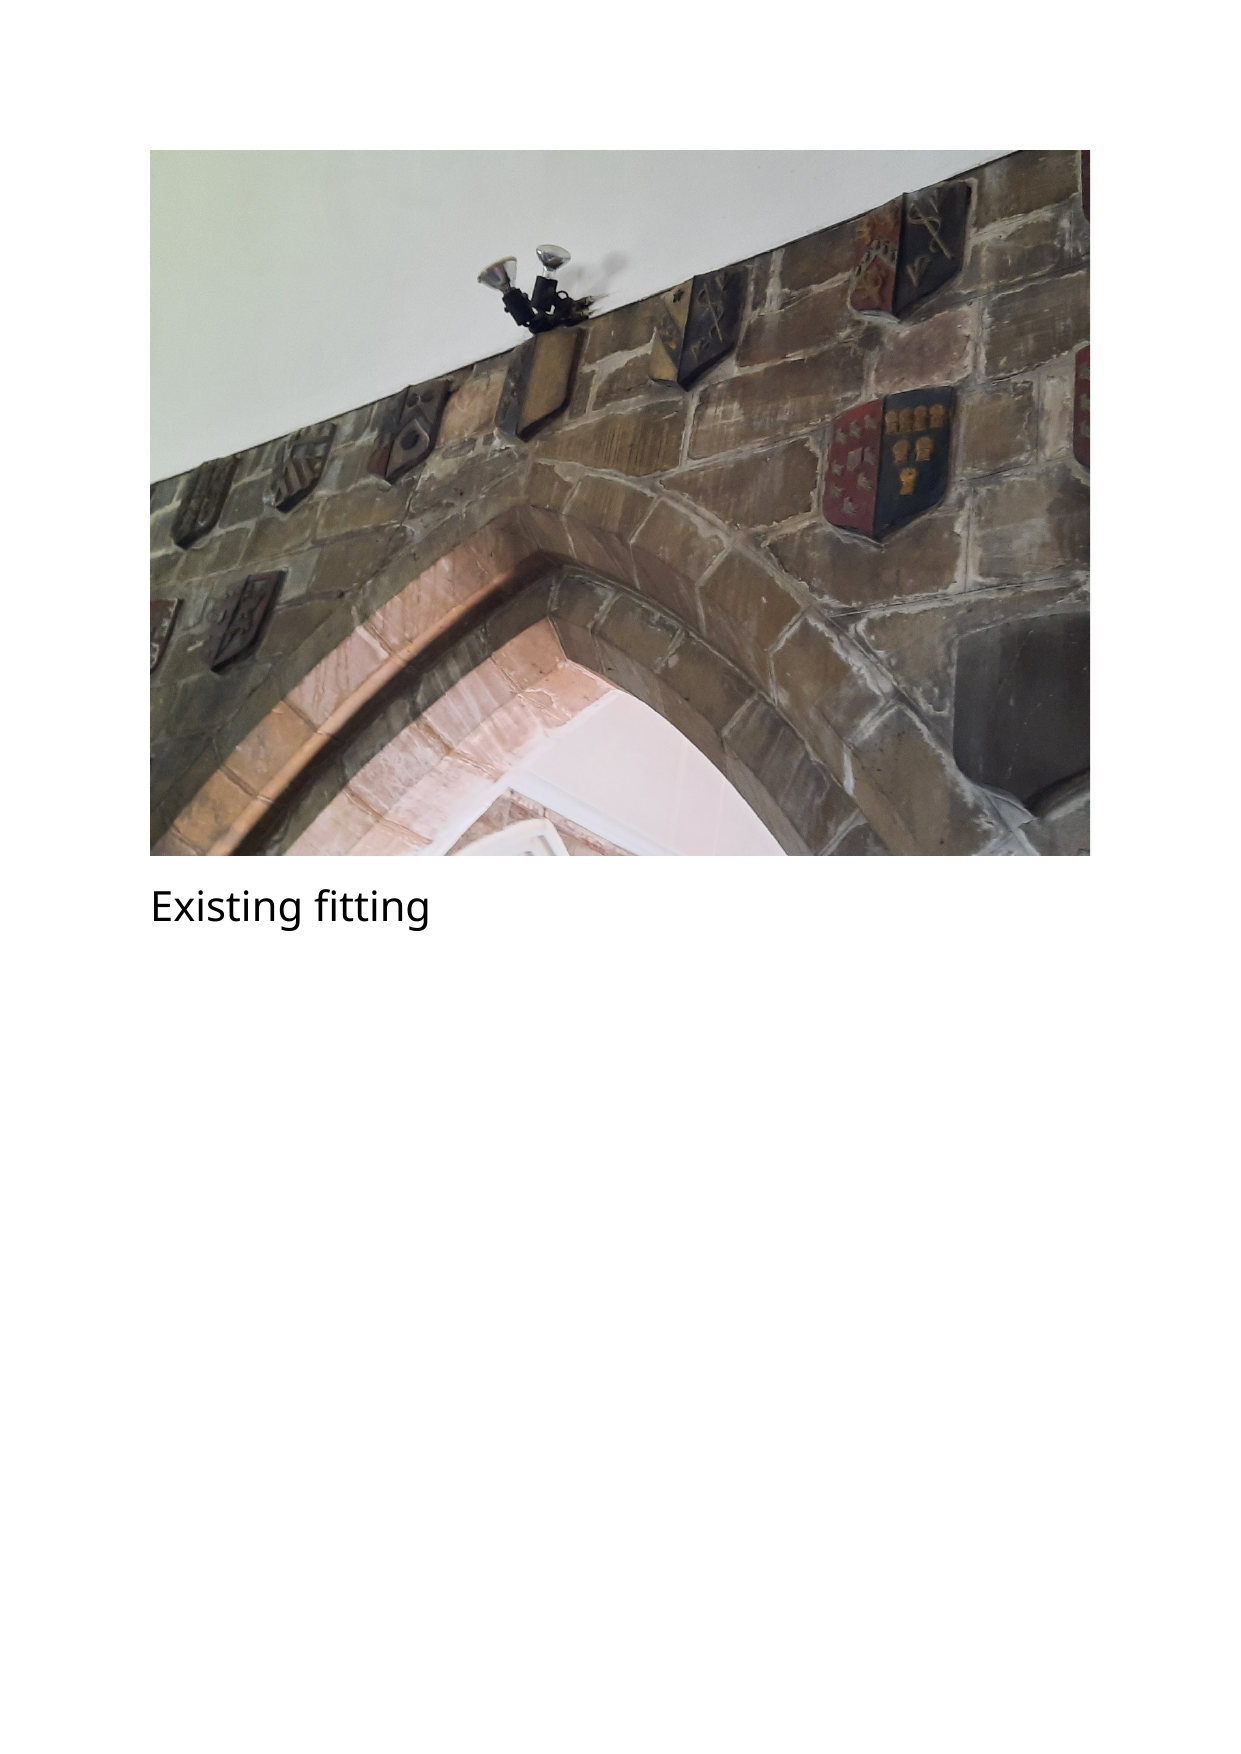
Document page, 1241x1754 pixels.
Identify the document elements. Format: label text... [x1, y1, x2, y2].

text Existing fitting [150, 877, 1090, 934]
picture [150, 150, 1091, 856]
